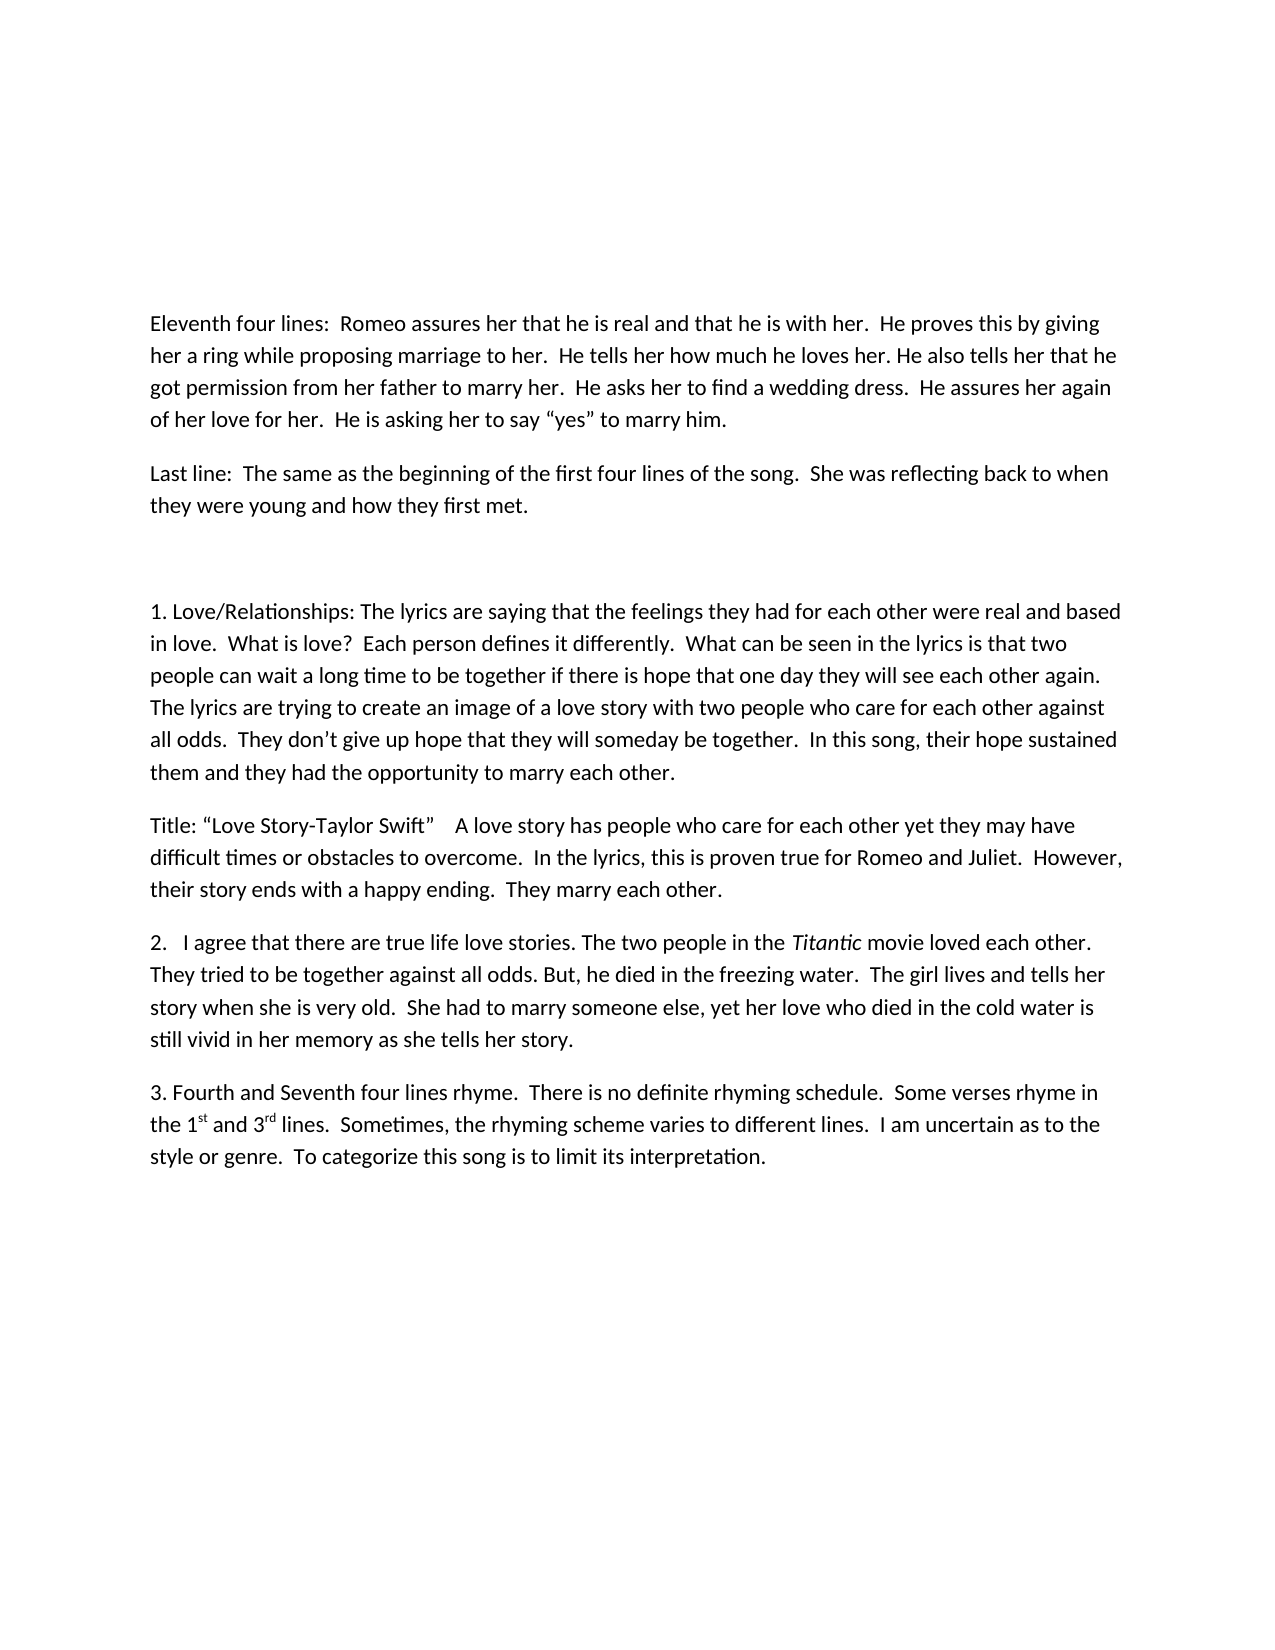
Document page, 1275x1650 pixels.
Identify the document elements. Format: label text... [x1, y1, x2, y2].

text Eleventh four lines: Romeo assures her that he is real and that he is with her. He proves this by giving her a ring while proposing marriage to her. He tells her how much he loves her. He also tells her that he got permission from her father to marry her. He asks her to find a wedding dress. He assures her again of her love for her. He is asking her to say “yes” to marry him. [150, 309, 1125, 434]
text 3. Fourth and Seventh four lines rhyme. There is no definite rhyming schedule. Some verses rhyme in the 1st and 3rd lines. Sometimes, the rhyming scheme varies to different lines. I am uncertain as to the style or genre. To categorize this song is to limit its interpretation. [150, 1078, 1125, 1170]
text 1. Love/Relationships: The lyrics are saying that the feelings they had for each other were real and based in love. What is love? Each person defines it differently. What can be seen in the lyrics is that two people can wait a long time to be together if there is hope that one day they will see each other again. The lyrics are trying to create an image of a love story with two people who care for each other against all odds. They don’t give up hope that they will someday be together. In this song, their hope sustained them and they had the opportunity to marry each other. [150, 597, 1125, 786]
text Last line: The same as the beginning of the first four lines of the song. She was reflecting back to when they were young and how they first met. [150, 459, 1125, 519]
text 2. I agree that there are true life love stories. The two people in the Titantic movie loved each other. They tried to be together against all odds. But, he died in the freezing water. The girl lives and tells her story when she is very old. She had to marry someone else, yet her love who died in the cold water is still vivid in her memory as she tells her story. [150, 928, 1125, 1053]
text Title: “Love Story-Taylor Swift” A love story has people who care for each other yet they may have difficult times or obstacles to overcome. In the lyrics, this is proven true for Romeo and Juliet. However, their story ends with a happy ending. They marry each other. [150, 811, 1125, 903]
